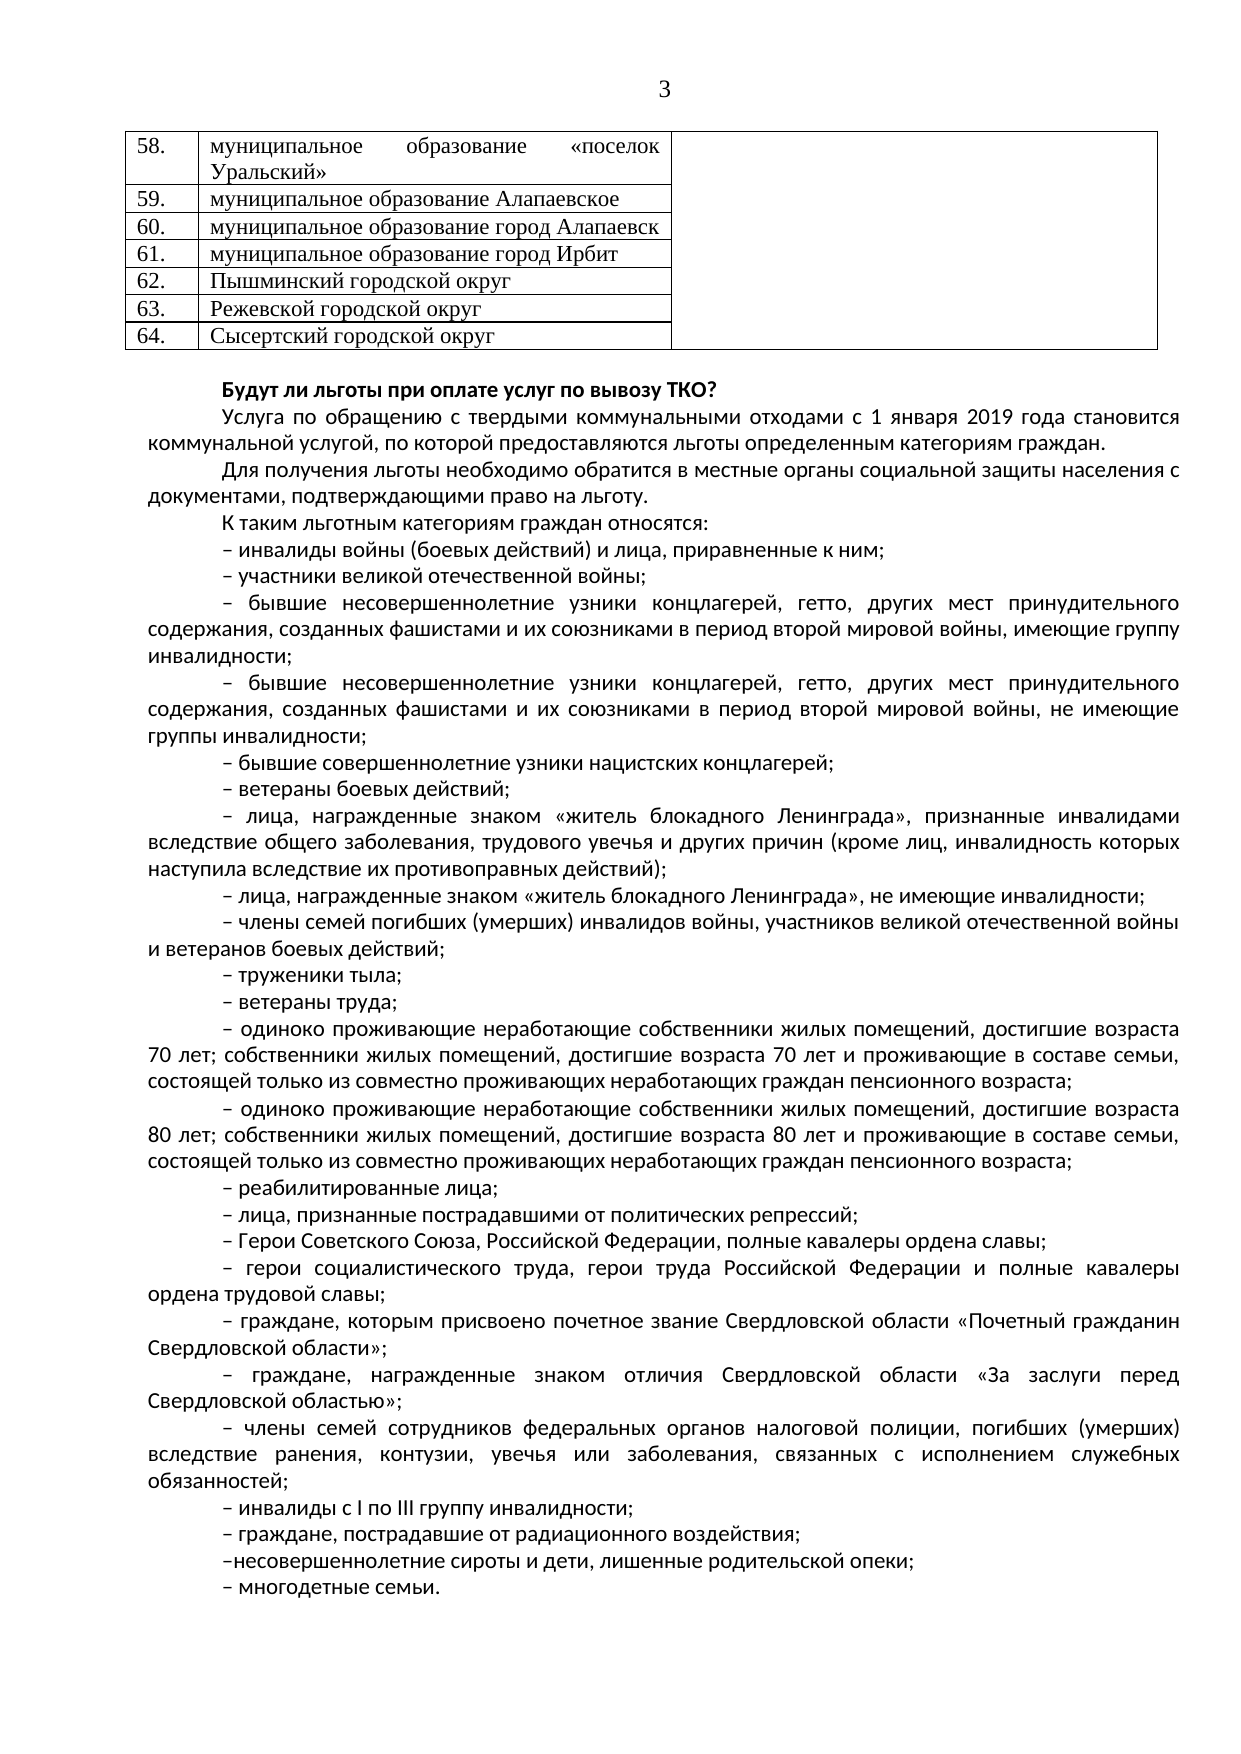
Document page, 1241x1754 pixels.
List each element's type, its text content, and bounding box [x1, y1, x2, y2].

text – одиноко проживающие неработающие собственники жилых помещений, достигшие возраста 80 лет; собственники жилых помещений, достигшие возраста 80 лет и проживающие в составе семьи, состоящей только из совместно проживающих неработающих граждан пенсионного возраста; [148, 1095, 1181, 1174]
text – инвалиды с I по III группу инвалидности; [148, 1494, 1181, 1520]
text – одиноко проживающие неработающие собственники жилых помещений, достигшие возраста 70 лет; собственники жилых помещений, достигшие возраста 70 лет и проживающие в составе семьи, состоящей только из совместно проживающих неработающих граждан пенсионного возраста; [148, 1015, 1181, 1095]
table_cell [126, 240, 198, 267]
table_cell [126, 185, 198, 212]
table_cell Пышминский городской округ [199, 268, 671, 294]
text – участники великой отечественной войны; [148, 562, 1181, 589]
text – лица, награжденные знаком «житель блокадного Ленинграда», не имеющие инвалидности; [148, 882, 1181, 908]
text К таким льготным категориям граждан относятся: [148, 509, 1181, 536]
text – члены семей погибших (умерших) инвалидов войны, участников великой отечественной войны и ветеранов боевых действий; [148, 908, 1181, 962]
text – бывшие несовершеннолетние узники концлагерей, гетто, других мест принудительного содержания, созданных фашистами и их союзниками в период второй мировой войны, не имеющие группы инвалидности; [148, 669, 1181, 749]
text – труженики тыла; [148, 962, 1181, 988]
table_cell [126, 213, 198, 239]
text – реабилитированные лица; [148, 1174, 1181, 1201]
table_cell [126, 132, 198, 184]
text Будут ли льготы при оплате услуг по вывозу ТКО? [148, 376, 1181, 403]
table_cell муниципальное образование город Ирбит [199, 240, 671, 267]
text Услуга по обращению с твердыми коммунальными отходами с 1 января 2019 года становится коммунальной услугой, по которой предоставляются льготы определенным категориям граждан. [148, 403, 1181, 456]
text – граждане, награжденные знаком отличия Свердловской области «За заслуги перед Свердловской областью»; [148, 1361, 1181, 1414]
text – многодетные семьи. [148, 1573, 1181, 1600]
text Для получения льготы необходимо обратится в местные органы социальной защиты населения с документами, подтверждающими право на льготу. [148, 456, 1181, 509]
table_cell муниципальное образование город Алапаевск [199, 213, 671, 239]
text – лица, награжденные знаком «житель блокадного Ленинграда», признанные инвалидами вследствие общего заболевания, трудового увечья и других причин (кроме лиц, инвалидность которых наступила вследствие их противоправных действий); [148, 802, 1181, 882]
table_cell муниципальное образование «поселок Уральский» [199, 132, 671, 184]
text – бывшие несовершеннолетние узники концлагерей, гетто, других мест принудительного содержания, созданных фашистами и их союзниками в период второй мировой войны, имеющие группу инвалидности; [148, 589, 1181, 669]
table_cell муниципальное образование Алапаевское [199, 185, 671, 212]
text – инвалиды войны (боевых действий) и лица, приравненные к ним; [148, 536, 1181, 562]
text – ветераны труда; [148, 988, 1181, 1015]
table_cell Сысертский городской округ [199, 323, 671, 349]
text – граждане, пострадавшие от радиационного воздействия; [148, 1520, 1181, 1547]
table_cell [126, 268, 198, 294]
text – бывшие совершеннолетние узники нацистских концлагерей; [148, 749, 1181, 775]
table_cell Режевской городской округ [199, 295, 671, 321]
table_cell [126, 295, 198, 321]
text – члены семей сотрудников федеральных органов налоговой полиции, погибших (умерших) вследствие ранения, контузии, увечья или заболевания, связанных с исполнением служебных обязанностей; [148, 1414, 1181, 1494]
text – ветераны боевых действий; [148, 775, 1181, 802]
text –несовершеннолетние сироты и дети, лишенные родительской опеки; [148, 1547, 1181, 1573]
text – герои социалистического труда, герои труда Российской Федерации и полные кавалеры ордена трудовой славы; [148, 1254, 1181, 1307]
table_cell [126, 323, 198, 349]
text – граждане, которым присвоено почетное звание Свердловской области «Почетный гражданин Свердловской области»; [148, 1307, 1181, 1361]
text – Герои Советского Союза, Российской Федерации, полные кавалеры ордена славы; [148, 1228, 1181, 1254]
text – лица, признанные пострадавшими от политических репрессий; [148, 1201, 1181, 1228]
